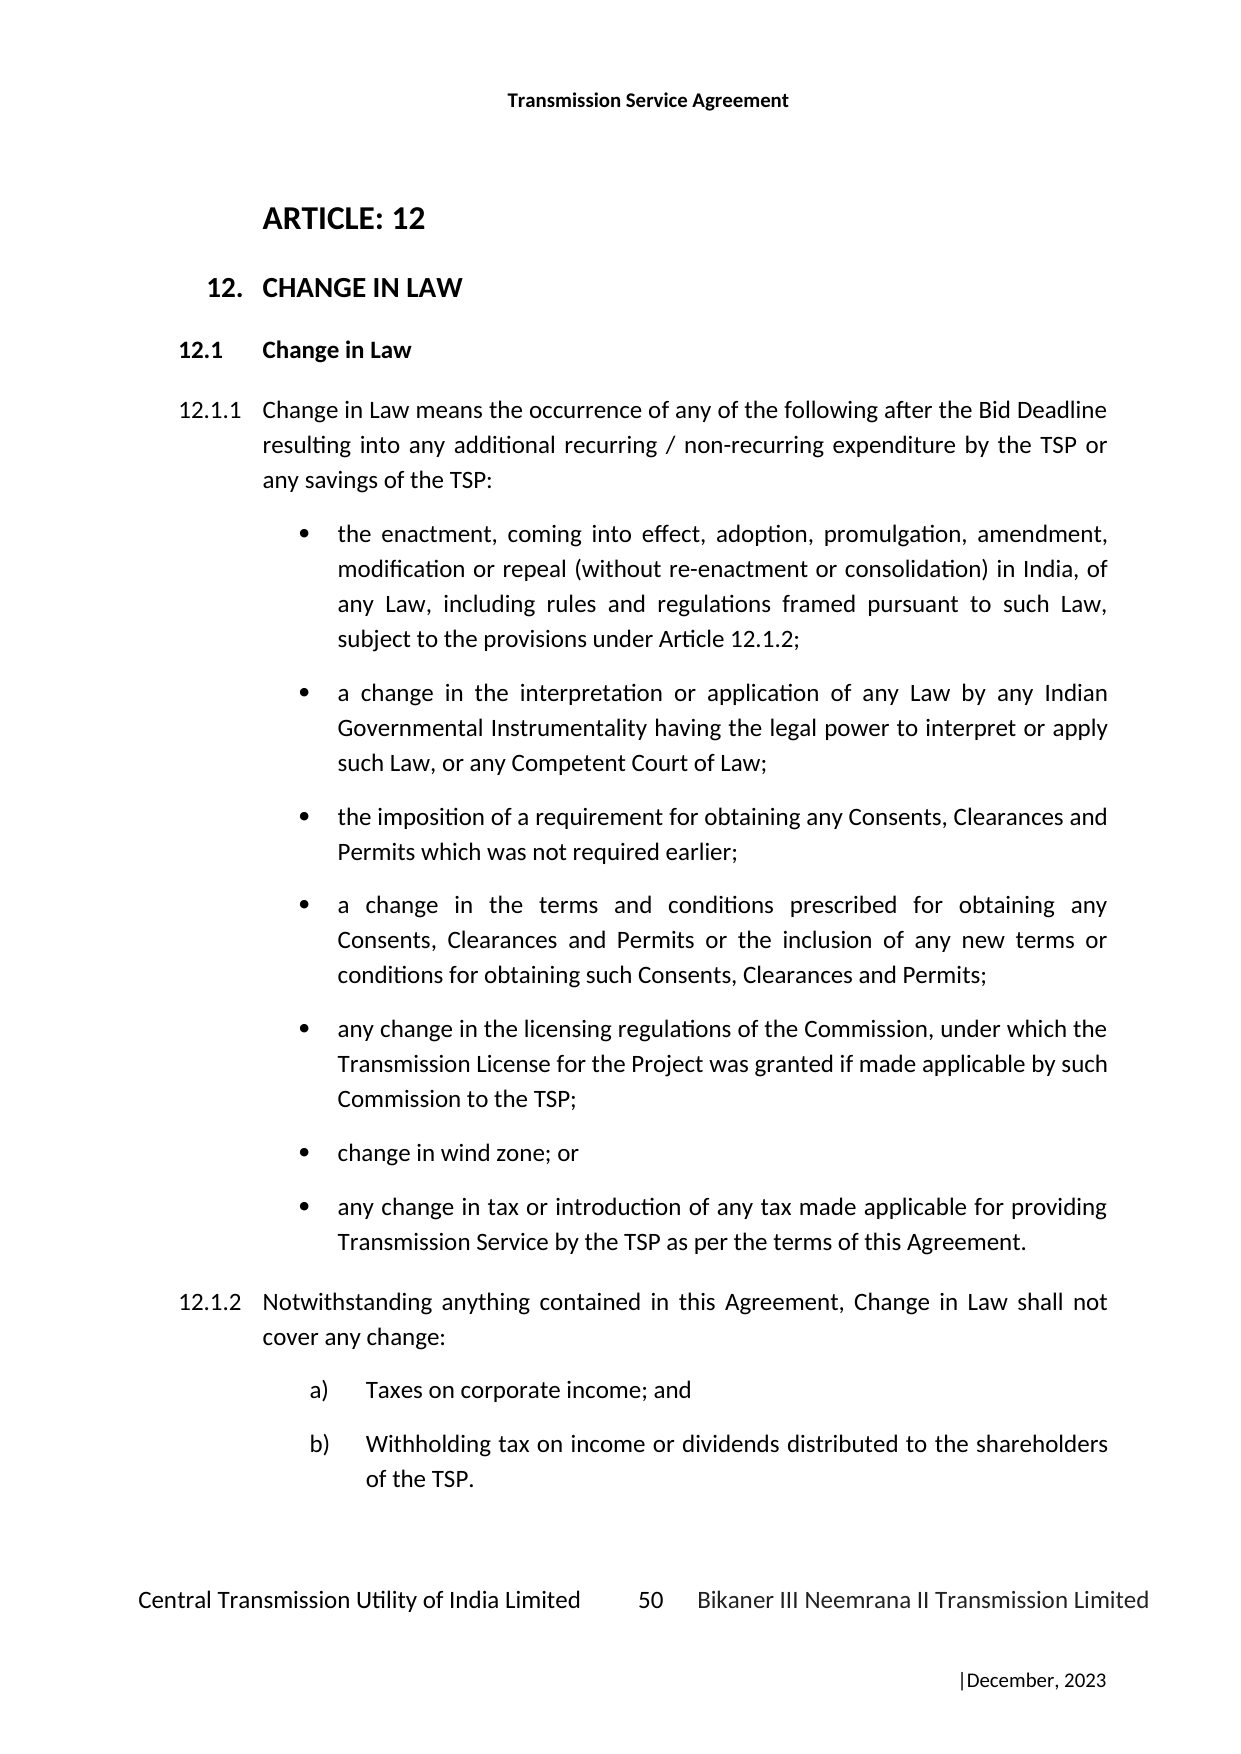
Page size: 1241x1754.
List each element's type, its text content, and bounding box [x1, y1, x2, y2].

subtitle 12.1.2 Notwithstanding anything contained in this Agreement, Change in Law shall not cover any change: [178, 1286, 1109, 1351]
list any change in tax or introduction of any tax made applicable for providing Transmission Service by the TSP as per the terms of this Agreement. [300, 1191, 1109, 1256]
list a change in the terms and conditions prescribed for obtaining any Consents, Clearances and Permits or the inclusion of any new terms or conditions for obtaining such Consents, Clearances and Permits; [300, 889, 1109, 990]
list any change in the licensing regulations of the Commission, under which the Transmission License for the Project was granted if made applicable by such Commission to the TSP; [300, 1013, 1109, 1114]
list the enactment, coming into effect, adoption, promulgation, amendment, modification or repeal (without re-enactment or consolidation) in India, of any Law, including rules and regulations framed pursuant to such Law, subject to the provisions under Article 12.1.2; [300, 518, 1109, 654]
list a change in the interpretation or application of any Law by any Indian Governmental Instrumentality having the legal power to interpret or apply such Law, or any Competent Court of Law; [300, 677, 1109, 778]
list Withholding tax on income or dividends distributed to the shareholders of the TSP. [309, 1428, 1109, 1494]
subtitle Change in Law [178, 334, 1109, 365]
list change in wind zone; or [300, 1137, 1109, 1168]
text ARTICLE: 12 [262, 197, 1109, 238]
list Taxes on corporate income; and [309, 1374, 1109, 1405]
list the imposition of a requirement for obtaining any Consents, Clearances and Permits which was not required earlier; [300, 801, 1109, 866]
subtitle 12.1.1 Change in Law means the occurrence of any of the following after the Bid Deadline resulting into any additional recurring / non-recurring expenditure by the TSP or any savings of the TSP: [178, 394, 1109, 495]
list CHANGE IN LAW [206, 269, 1109, 304]
